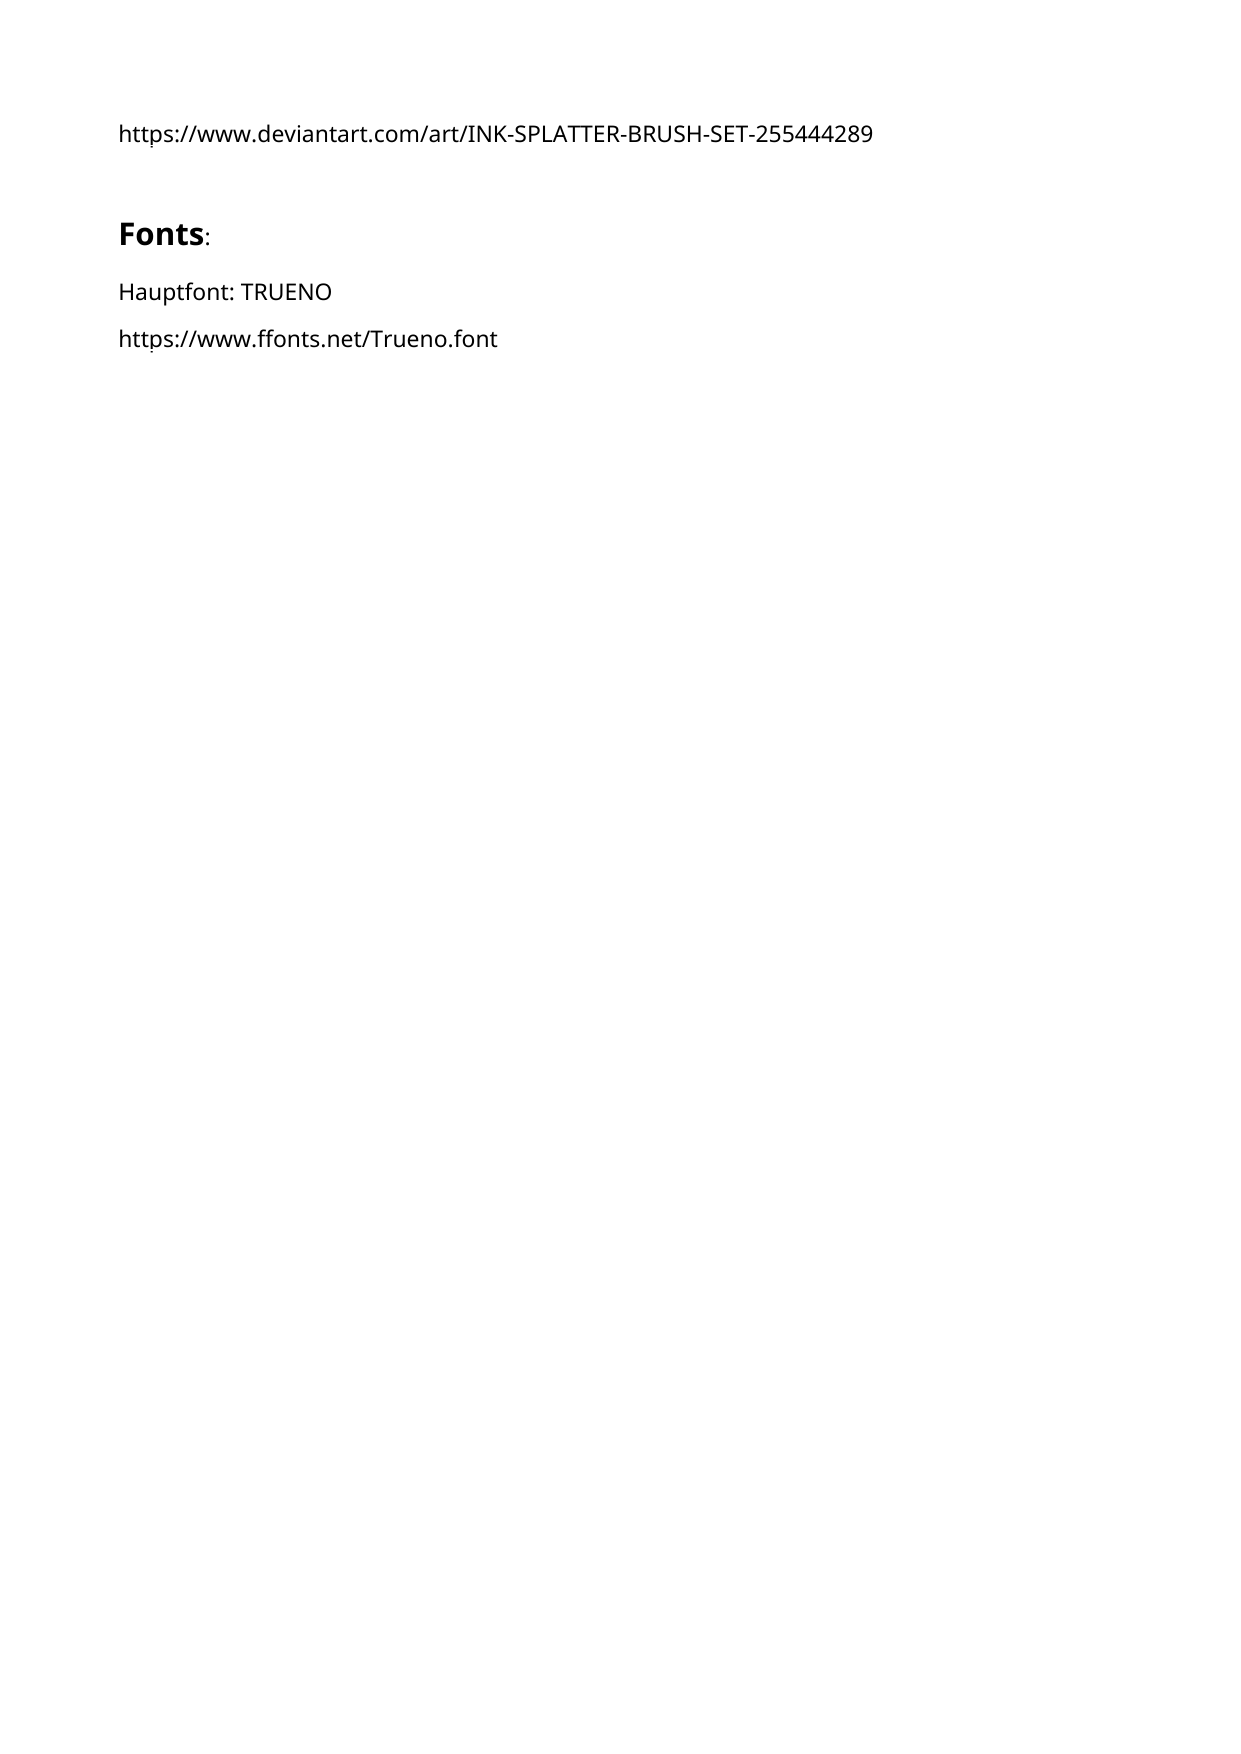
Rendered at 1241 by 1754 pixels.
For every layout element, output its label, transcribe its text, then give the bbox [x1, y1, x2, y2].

text Fonts: [118, 212, 1122, 254]
text https://www.deviantart.com/art/INK-SPLATTER-BRUSH-SET-255444289 [118, 118, 1122, 196]
text https://www.ffonts.net/Trueno.font [118, 323, 1122, 354]
text Hauptfont: TRUENO [118, 276, 1122, 307]
